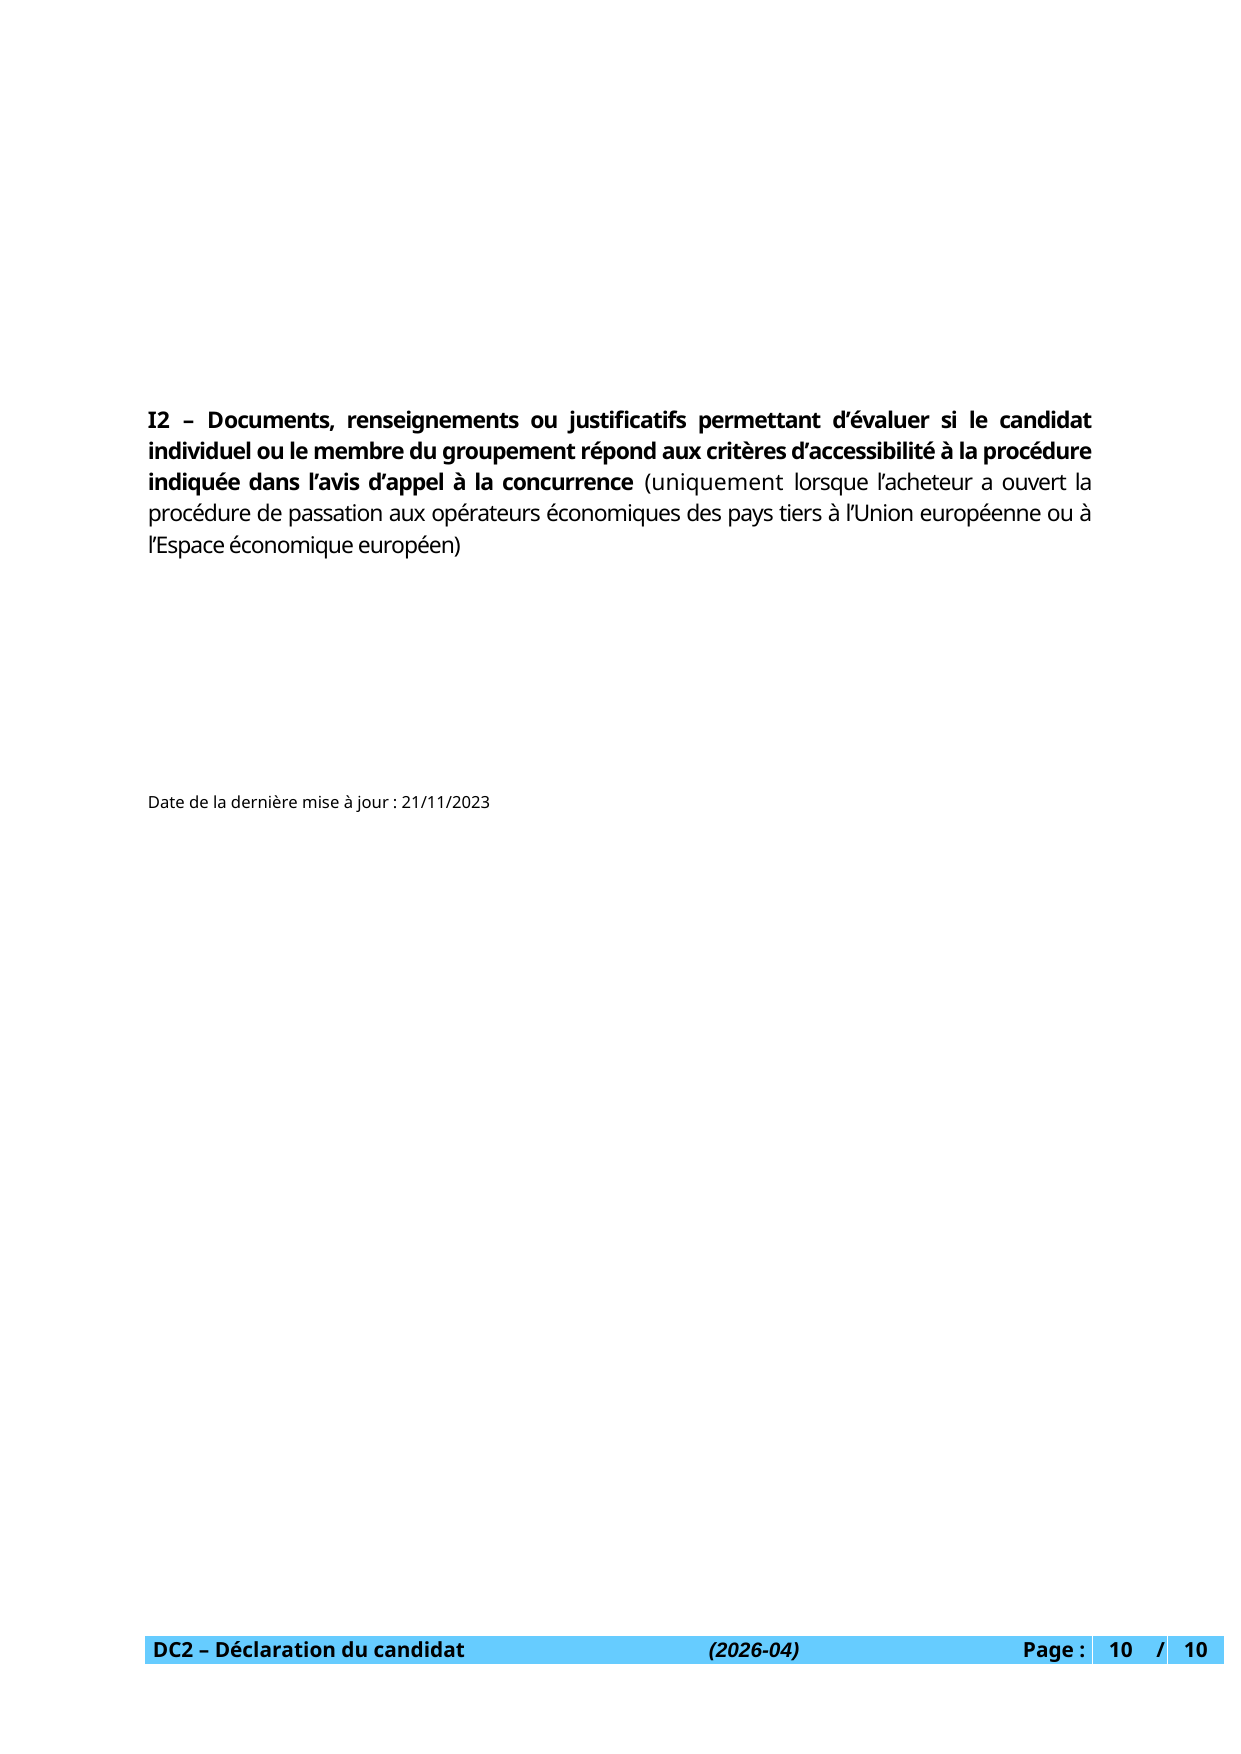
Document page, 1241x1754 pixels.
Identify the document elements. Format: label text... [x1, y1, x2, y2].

text I2 – Documents, renseignements ou justificatifs permettant d’évaluer si le candidat individuel ou le membre du groupement répond aux critères d’accessibilité à la procédure indiquée dans l’avis d’appel à la concurrence (uniquement lorsque l’acheteur a ouvert la procédure de passation aux opérateurs économiques des pays tiers à l’Union européenne ou à l’Espace économique européen) [148, 403, 1093, 560]
text Date de la dernière mise à jour : 21/11/2023 [148, 791, 1093, 814]
